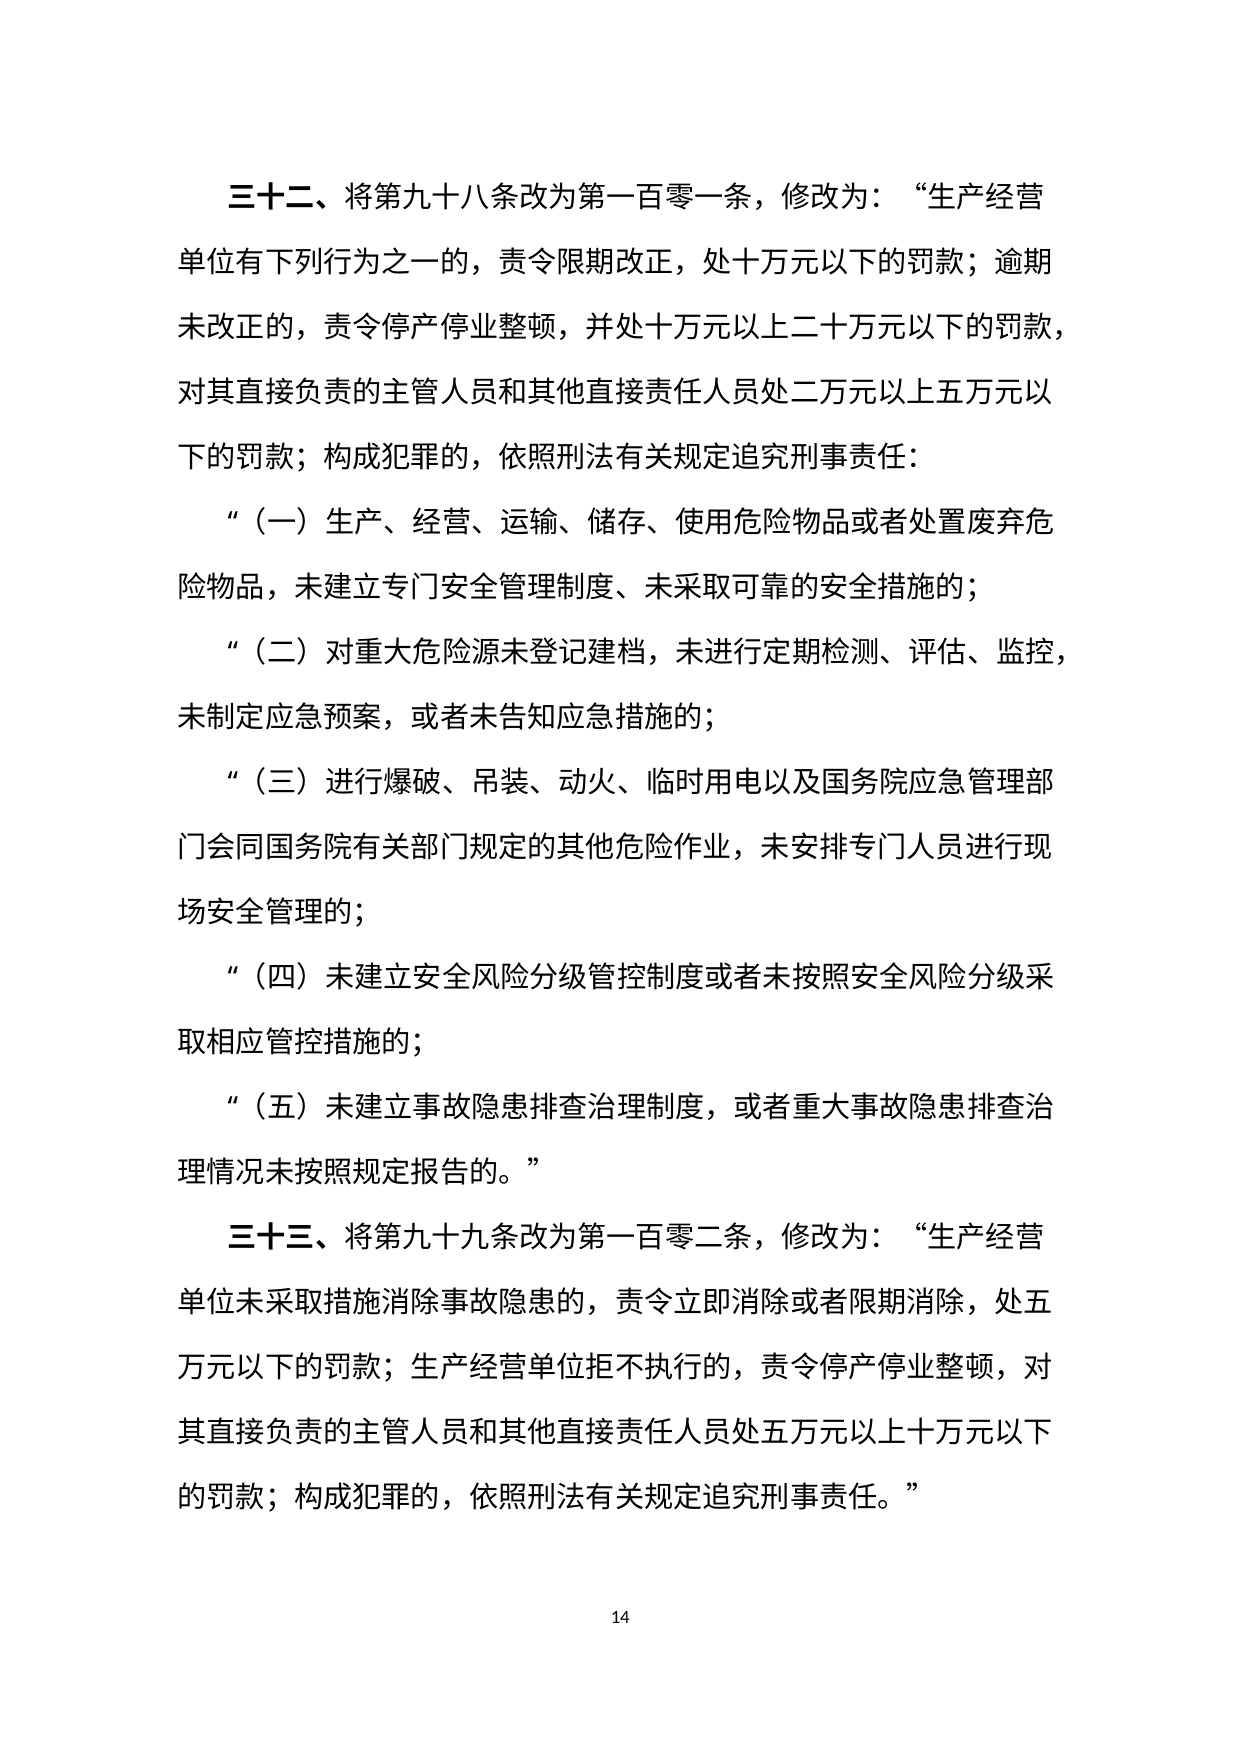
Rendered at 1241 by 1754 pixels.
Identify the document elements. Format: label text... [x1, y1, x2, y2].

text “（二）对重大危险源未登记建档，未进行定期检测、评估、监控，未制定应急预案，或者未告知应急措施的； [177, 617, 1063, 747]
text “（三）进行爆破、吊装、动火、临时用电以及国务院应急管理部门会同国务院有关部门规定的其他危险作业，未安排专门人员进行现场安全管理的； [177, 747, 1063, 942]
text “（五）未建立事故隐患排查治理制度，或者重大事故隐患排查治理情况未按照规定报告的。” [177, 1072, 1063, 1202]
text 三十三、将第九十九条改为第一百零二条，修改为：“生产经营单位未采取措施消除事故隐患的，责令立即消除或者限期消除，处五万元以下的罚款；生产经营单位拒不执行的，责令停产停业整顿，对其直接负责的主管人员和其他直接责任人员处五万元以上十万元以下的罚款；构成犯罪的，依照刑法有关规定追究刑事责任。” [177, 1202, 1063, 1527]
text “（一）生产、经营、运输、储存、使用危险物品或者处置废弃危险物品，未建立专门安全管理制度、未采取可靠的安全措施的； [177, 487, 1063, 617]
text “（四）未建立安全风险分级管控制度或者未按照安全风险分级采取相应管控措施的； [177, 942, 1063, 1072]
text 三十二、将第九十八条改为第一百零一条，修改为：“生产经营单位有下列行为之一的，责令限期改正，处十万元以下的罚款；逾期未改正的，责令停产停业整顿，并处十万元以上二十万元以下的罚款，对其直接负责的主管人员和其他直接责任人员处二万元以上五万元以下的罚款；构成犯罪的，依照刑法有关规定追究刑事责任： [177, 162, 1063, 487]
